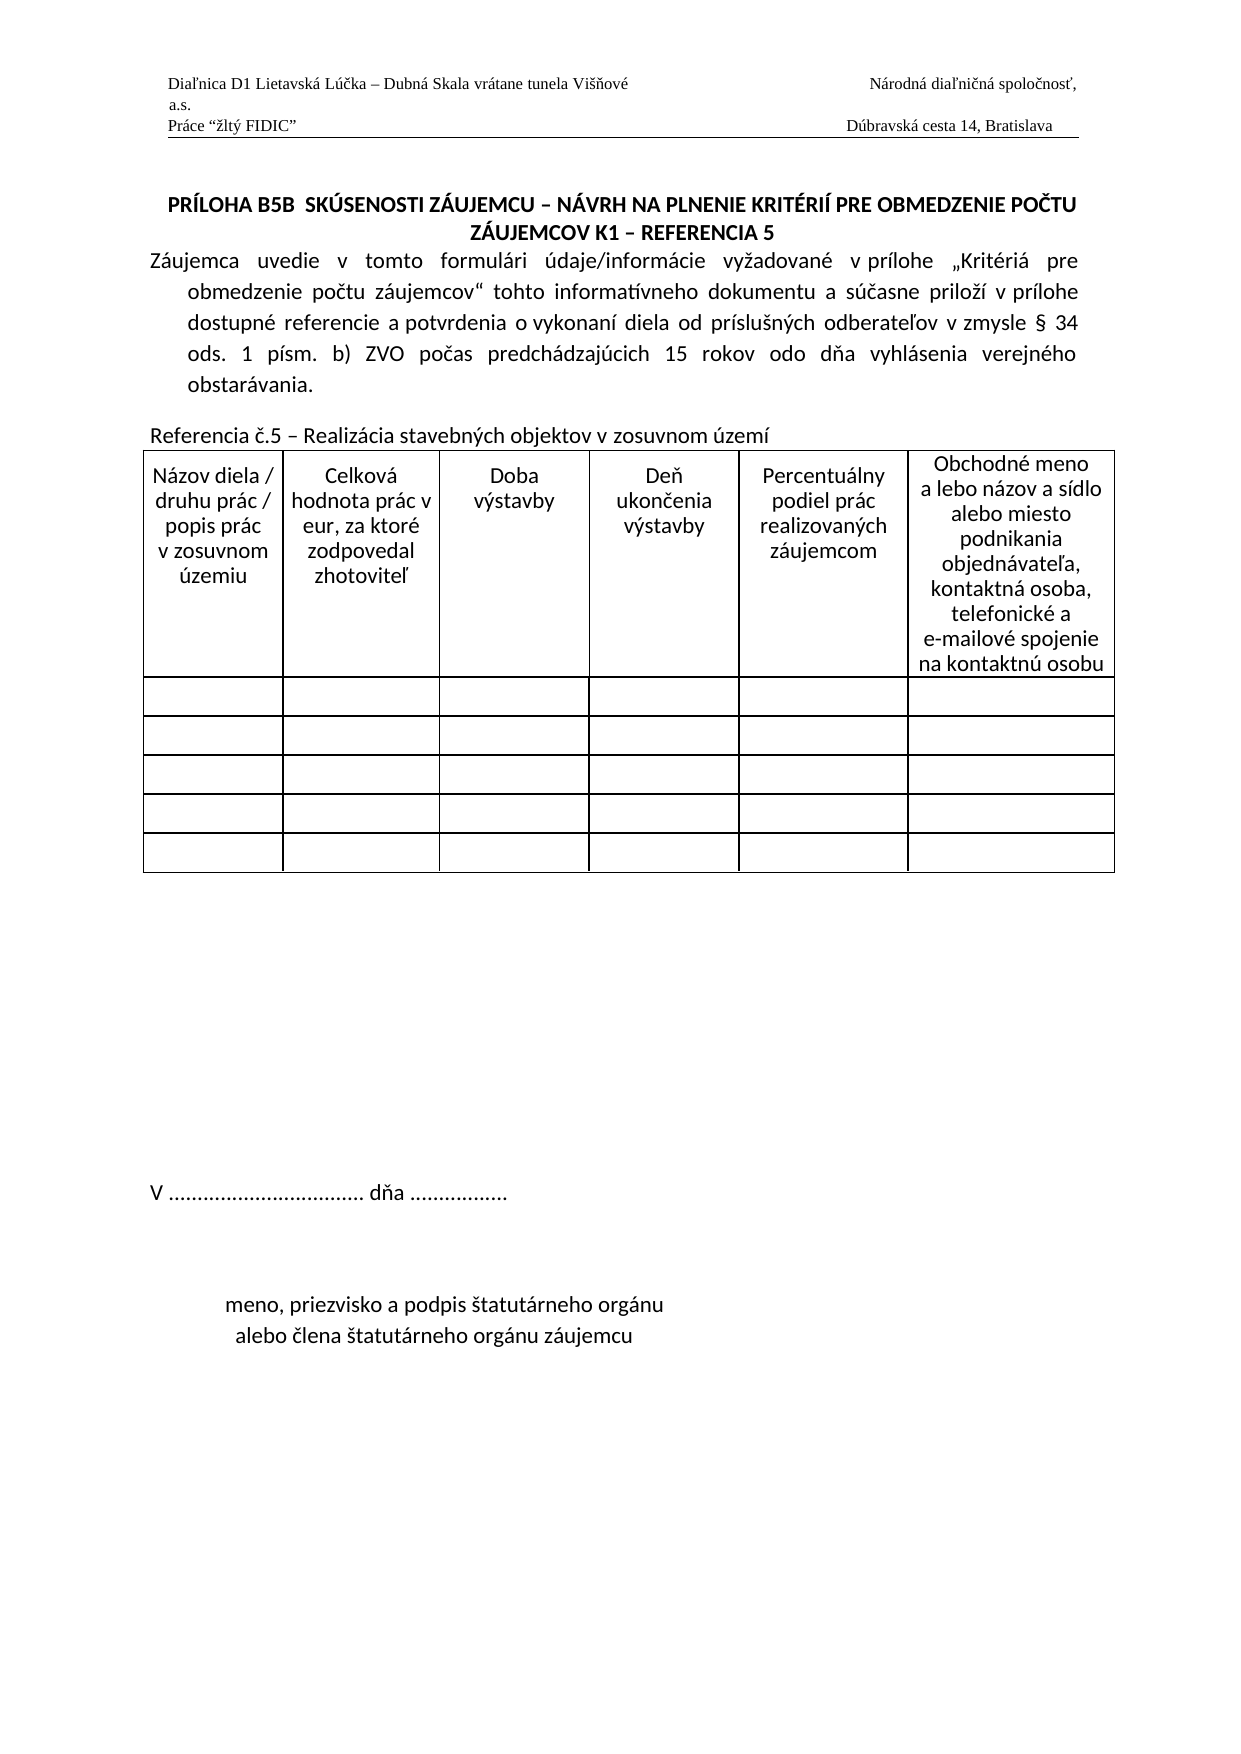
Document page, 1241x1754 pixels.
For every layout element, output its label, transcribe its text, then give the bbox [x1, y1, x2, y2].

text V .................................. dňa ................. [150, 1178, 1095, 1207]
table_header Názov diela / druhu prác / popis prác v zosuvnom územiu [144, 451, 282, 676]
table_cell [909, 756, 1114, 793]
text Referencia č.5 – Realizácia stavebných objektov v zosuvnom území [150, 421, 1095, 449]
table_cell [440, 717, 588, 754]
table_cell [590, 678, 738, 715]
table_header Deň ukončenia výstavby [590, 451, 738, 676]
table_header Percentuálny podiel prác realizovaných záujemcom [740, 451, 907, 676]
table_cell [284, 756, 439, 793]
table_cell [590, 834, 738, 871]
table_cell [740, 795, 907, 832]
text meno, priezvisko a podpis štatutárneho orgánu alebo člena štatutárneho orgánu záujemcu [150, 1291, 1078, 1350]
title Príloha B5B SKÚSENOSTI ZÁUJEMCU – návrh na plnenie kritÉriÍ Pre obmedzenie počtu záujemcov k1 – referencia 5 [150, 190, 1095, 246]
table_cell [144, 795, 282, 832]
table_header Obchodné meno a lebo názov a sídlo alebo miesto podnikania objednávateľa, kontaktná osoba, telefonické a e-mailové spojenie na kontaktnú osobu [909, 451, 1114, 676]
table_cell [909, 834, 1114, 871]
table_cell [440, 756, 588, 793]
text Záujemca uvedie v tomto formulári údaje/informácie vyžadované v prílohe „Kritériá pre obmedzenie počtu záujemcov“ tohto informatívneho dokumentu a súčasne priloží v prílohe dostupné referencie a potvrdenia o vykonaní diela od príslušných odberateľov v zmysle § 34 ods. 1 písm. b) ZVO počas predchádzajúcich 15 rokov odo dňa vyhlásenia verejného obstarávania. [150, 246, 1078, 398]
table_cell [144, 678, 282, 715]
table_cell [284, 678, 439, 715]
table_cell [909, 717, 1114, 754]
table_cell [284, 717, 439, 754]
table_cell [740, 678, 907, 715]
table_cell [740, 717, 907, 754]
table_cell [909, 795, 1114, 832]
table_cell [590, 756, 738, 793]
table_cell [284, 834, 439, 871]
table_cell [440, 795, 588, 832]
table_cell [590, 795, 738, 832]
table_cell [590, 717, 738, 754]
table_header Celková hodnota prác v eur, za ktoré zodpovedal zhotoviteľ [284, 451, 439, 676]
table_cell [740, 756, 907, 793]
table_cell [440, 834, 588, 871]
table_cell [284, 795, 439, 832]
table_cell [740, 834, 907, 871]
table_cell [144, 756, 282, 793]
table_header Doba výstavby [440, 451, 589, 676]
table_cell [440, 678, 588, 715]
table_cell [144, 717, 282, 754]
table_cell [909, 678, 1114, 715]
table_cell [144, 834, 282, 871]
